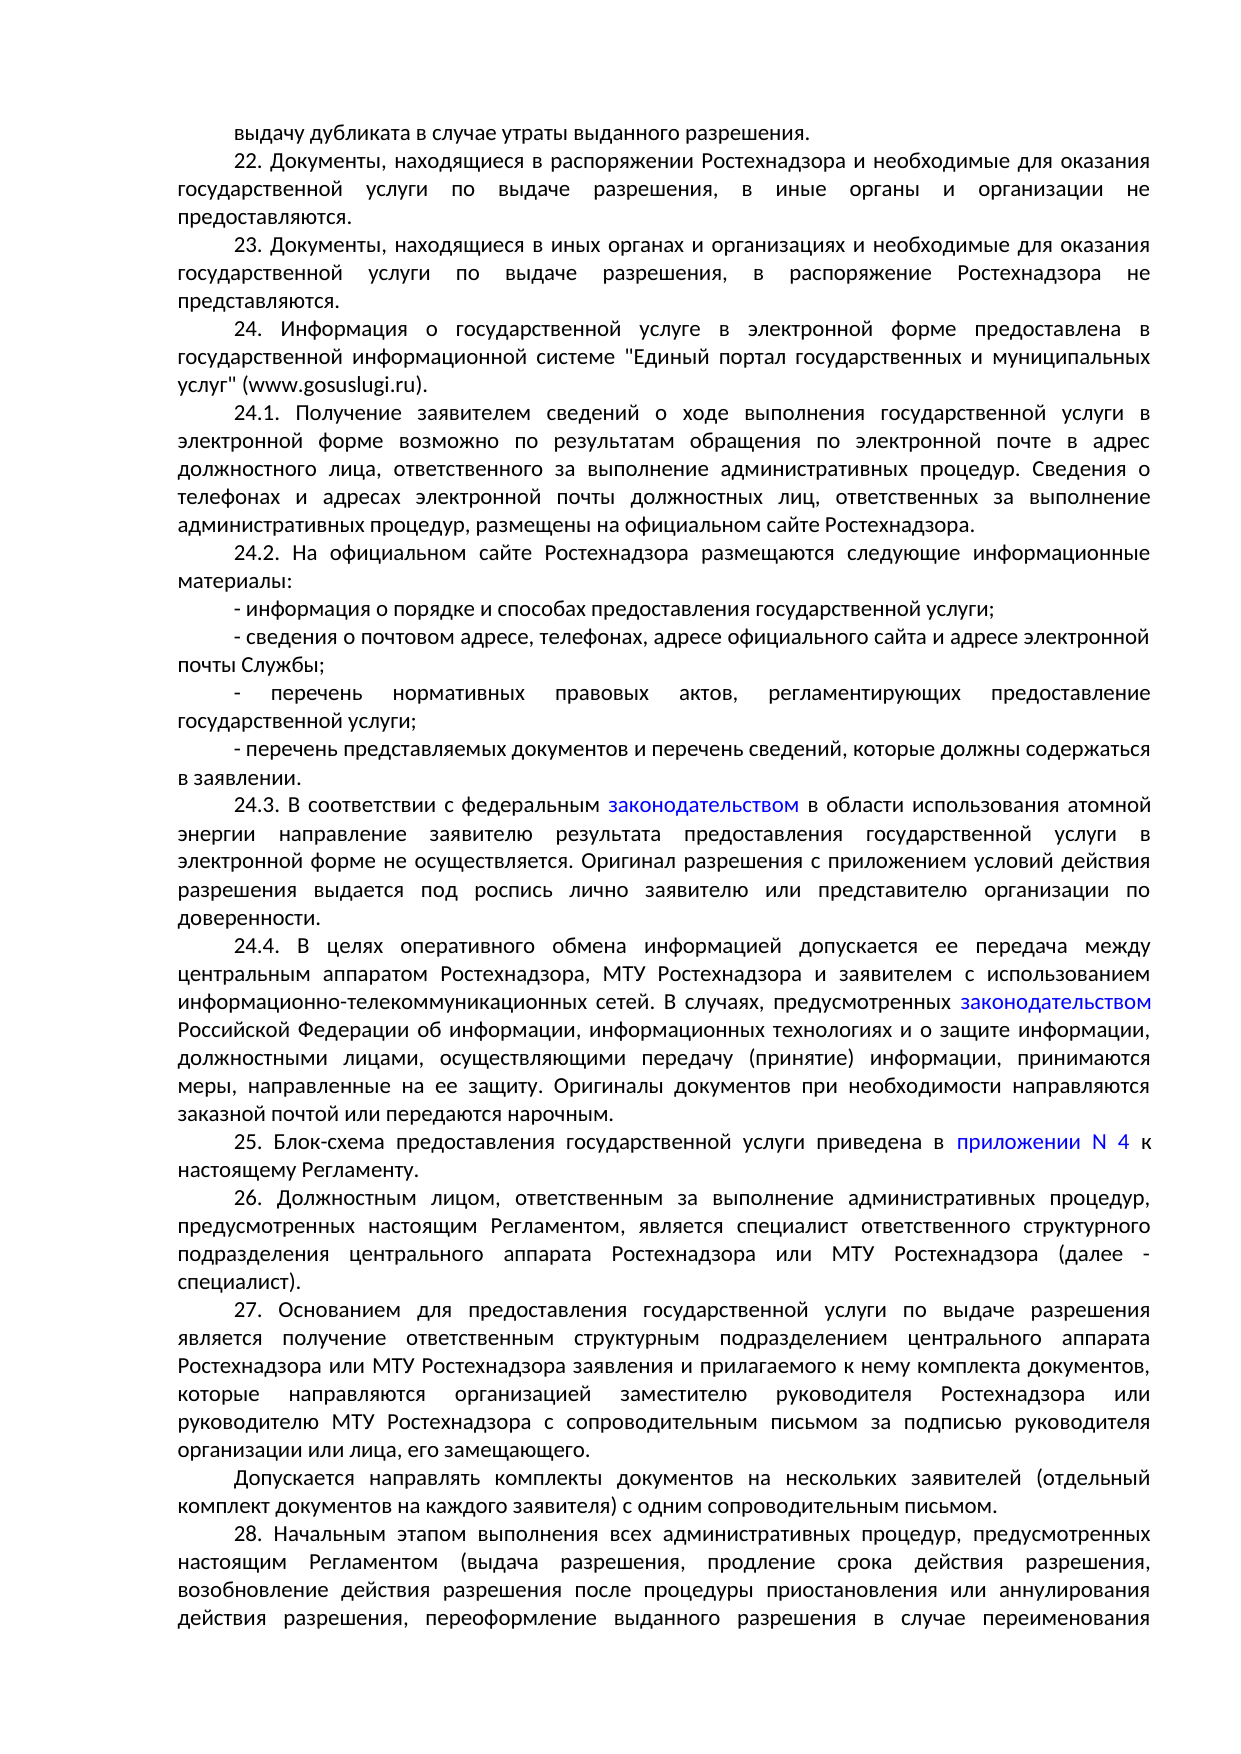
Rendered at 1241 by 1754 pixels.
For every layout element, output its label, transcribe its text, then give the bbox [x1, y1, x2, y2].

text 26. Должностным лицом, ответственным за выполнение административных процедур, предусмотренных настоящим Регламентом, является специалист ответственного структурного подразделения центрального аппарата Ростехнадзора или МТУ Ростехнадзора (далее - специалист). [177, 1183, 1152, 1295]
text 24.2. На официальном сайте Ростехнадзора размещаются следующие информационные материалы: [177, 538, 1152, 594]
text - информация о порядке и способах предоставления государственной услуги; [177, 594, 1152, 622]
text 24. Информация о государственной услуге в электронной форме предоставлена в государственной информационной системе "Единый портал государственных и муниципальных услуг" (www.gosuslugi.ru). [177, 314, 1152, 398]
text Допускается направлять комплекты документов на нескольких заявителей (отдельный комплект документов на каждого заявителя) с одним сопроводительным письмом. [177, 1463, 1152, 1519]
text 24.4. В целях оперативного обмена информацией допускается ее передача между центральным аппаратом Ростехнадзора, МТУ Ростехнадзора и заявителем с использованием информационно-телекоммуникационных сетей. В случаях, предусмотренных законодательством Российской Федерации об информации, информационных технологиях и о защите информации, должностными лицами, осуществляющими передачу (принятие) информации, принимаются меры, направленные на ее защиту. Оригиналы документов при необходимости направляются заказной почтой или передаются нарочным. [177, 931, 1152, 1127]
text 22. Документы, находящиеся в распоряжении Ростехнадзора и необходимые для оказания государственной услуги по выдаче разрешения, в иные органы и организации не предоставляются. [177, 146, 1152, 230]
text - перечень представляемых документов и перечень сведений, которые должны содержаться в заявлении. [177, 734, 1152, 791]
text 27. Основанием для предоставления государственной услуги по выдаче разрешения является получение ответственным структурным подразделением центрального аппарата Ростехнадзора или МТУ Ростехнадзора заявления и прилагаемого к нему комплекта документов, которые направляются организацией заместителю руководителя Ростехнадзора или руководителю МТУ Ростехнадзора с сопроводительным письмом за подписью руководителя организации или лица, его замещающего. [177, 1295, 1152, 1463]
text 24.1. Получение заявителем сведений о ходе выполнения государственной услуги в электронной форме возможно по результатам обращения по электронной почте в адрес должностного лица, ответственного за выполнение административных процедур. Сведения о телефонах и адресах электронной почты должностных лиц, ответственных за выполнение административных процедур, размещены на официальном сайте Ростехнадзора. [177, 398, 1152, 538]
text 25. Блок-схема предоставления государственной услуги приведена в приложении N 4 к настоящему Регламенту. [177, 1127, 1152, 1183]
text - перечень нормативных правовых актов, регламентирующих предоставление государственной услуги; [177, 678, 1152, 734]
text 24.3. В соответствии с федеральным законодательством в области использования атомной энергии направление заявителю результата предоставления государственной услуги в электронной форме не осуществляется. Оригинал разрешения с приложением условий действия разрешения выдается под роспись лично заявителю или представителю организации по доверенности. [177, 791, 1152, 931]
text - сведения о почтовом адресе, телефонах, адресе официального сайта и адресе электронной почты Службы; [177, 622, 1152, 678]
text 23. Документы, находящиеся в иных органах и организациях и необходимые для оказания государственной услуги по выдаче разрешения, в распоряжение Ростехнадзора не представляются. [177, 230, 1152, 314]
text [177, 1519, 1152, 1631]
text выдачу дубликата в случае утраты выданного разрешения. [177, 118, 1152, 146]
